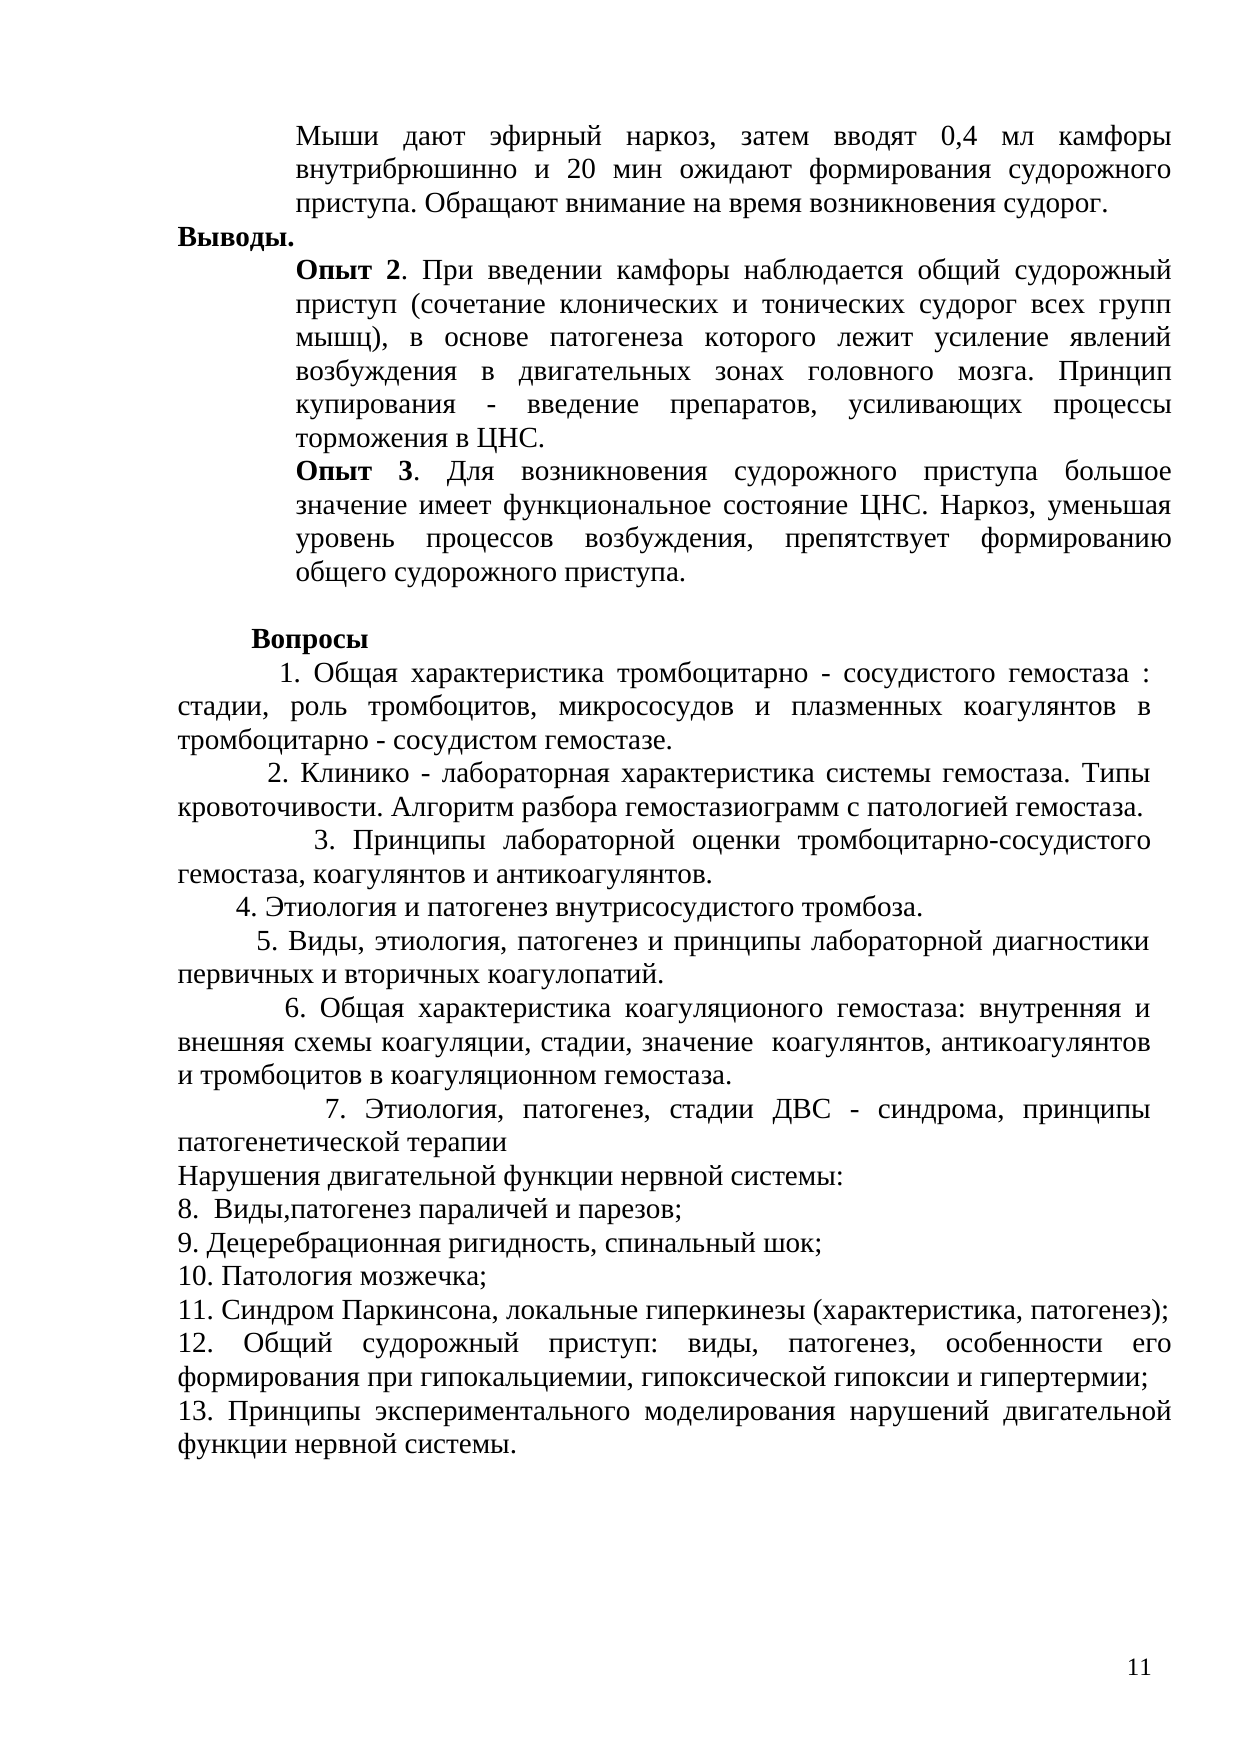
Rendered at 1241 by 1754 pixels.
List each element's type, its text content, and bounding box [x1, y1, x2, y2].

text 2. Клинико - лабораторная характеристика системы гемостаза. Типы кровоточивости. Алгоритм разбора гемостазиограмм с патологией гемостаза. [177, 755, 1152, 822]
text 3. Принципы лабораторной оценки тромбоцитарно-сосудистого гемостаза, коагулянтов и антикоагулянтов. [177, 822, 1152, 889]
text 5. Виды, этиология, патогенез и принципы лабораторной диагностики первичных и вторичных коагулопатий. [177, 923, 1152, 990]
text Нарушения двигательной функции нервной системы: [177, 1158, 1172, 1191]
text 11. Синдром Паркинсона, локальные гиперкинезы (характеристика, патогенез); [177, 1292, 1172, 1326]
text 10. Патология мозжечка; [177, 1258, 1172, 1292]
text 9. Децеребрационная ригидность, спинальный шок; [177, 1225, 1143, 1258]
text 12. Общий судорожный приступ: виды, патогенез, особенности его формирования при гипокальциемии, гипоксической гипоксии и гипертермии; [177, 1326, 1172, 1393]
text 1. Общая характеристика тромбоцитарно - сосудистого гемостаза : стадии, роль тромбоцитов, микрососудов и плазменных коагулянтов в тромбоцитарно - сосудистом гемостазе. [177, 655, 1152, 755]
text Мыши дают эфирный наркоз, затем вводят 0,4 мл камфоры внутрибрюшинно и 20 мин ожидают формирования судорожного приступа. Обращают внимание на время возникновения судорог. [295, 118, 1172, 219]
text 4. Этиология и патогенез внутрисосудистого тромбоза. [177, 889, 1152, 923]
text 7. Этиология, патогенез, стадии ДВС - синдрома, принципы патогенетической терапии [177, 1091, 1152, 1158]
text 6. Общая характеристика коагуляционого гемостаза: внутренняя и внешняя схемы коагуляции, стадии, значение коагулянтов, антикоагулянтов и тромбоцитов в коагуляционном гемостаза. [177, 990, 1152, 1091]
text Выводы. [177, 219, 1172, 252]
text 8. Виды,патогенез параличей и парезов; [177, 1191, 1172, 1225]
text Вопросы [177, 621, 1152, 655]
text Опыт 3. Для возникновения судорожного приступа большое значение имеет функциональное состояние ЦНС. Наркоз, уменьшая уровень процессов возбуждения, препятствует формированию общего судорожного приступа. [295, 453, 1172, 588]
text 13. Принципы экспериментального моделирования нарушений двигательной функции нервной системы. [177, 1393, 1172, 1460]
text Опыт 2. При введении камфоры наблюдается общий судорожный приступ (сочетание клонических и тонических судорог всех групп мышц), в основе патогенеза которого лежит усиление явлений возбуждения в двигательных зонах головного мозга. Принцип купирования - введение препаратов, усиливающих процессы торможения в ЦНС. [295, 252, 1172, 453]
